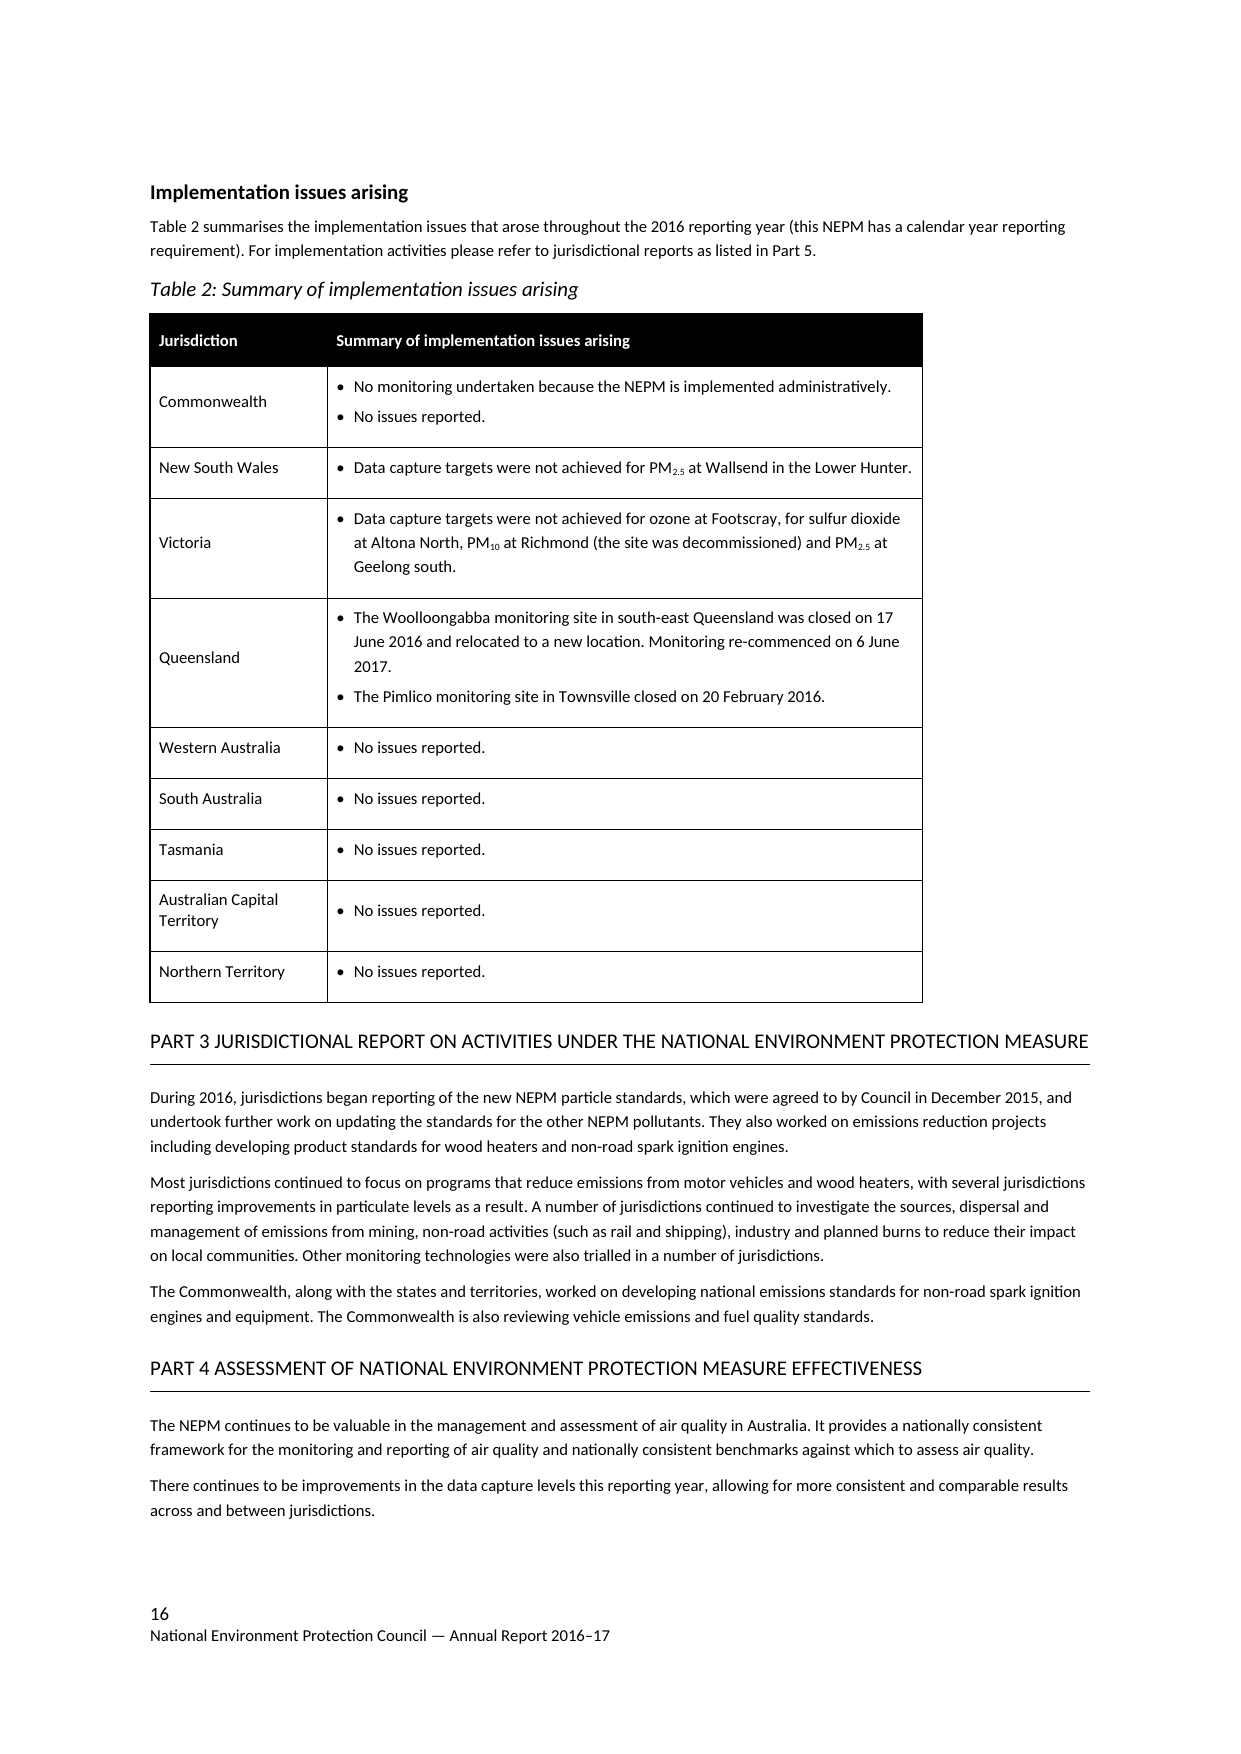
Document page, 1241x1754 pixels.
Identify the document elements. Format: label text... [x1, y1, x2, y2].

table_cell • No monitoring undertaken because the NEPM is implemented administratively. • No issues reported. [328, 367, 922, 447]
table_cell Tasmania [151, 830, 327, 880]
table_header Summary of implementation issues arising [328, 314, 922, 365]
table_cell • No issues reported. [328, 881, 922, 951]
table_cell Australian Capital Territory [151, 881, 327, 951]
table_cell Commonwealth [151, 367, 327, 447]
text There continues to be improvements in the data capture levels this reporting year, allowing for more consistent and comparable results across and between jurisdictions. [150, 1475, 1090, 1520]
table_cell • The Woolloongabba monitoring site in south-east Queensland was closed on 17 June 2016 and relocated to a new location. Monitoring re-commenced on 6 June 2017. • The Pimlico monitoring site in Townsville closed on 20 February 2016. [328, 599, 922, 727]
table_cell • No issues reported. [328, 728, 922, 778]
table_cell Victoria [151, 499, 327, 597]
table_cell • Data capture targets were not achieved for PM2.5 at Wallsend in the Lower Hunter. [328, 448, 922, 498]
table_cell • No issues reported. [328, 830, 922, 880]
table_header Jurisdiction [151, 314, 327, 365]
text The NEPM continues to be valuable in the management and assessment of air quality in Australia. It provides a nationally consistent framework for the monitoring and reporting of air quality and nationally consistent benchmarks against which to assess air quality. [150, 1415, 1090, 1459]
table_cell Queensland [151, 599, 327, 727]
text Most jurisdictions continued to focus on programs that reduce emissions from motor vehicles and wood heaters, with several jurisdictions reporting improvements in particulate levels as a result. A number of jurisdictions continued to investigate the sources, dispersal and management of emissions from mining, non-road activities (such as rail and shipping), industry and planned burns to reduce their impact on local communities. Other monitoring technologies were also trialled in a number of jurisdictions. [150, 1172, 1090, 1266]
table_cell • No issues reported. [328, 779, 922, 829]
table_cell Northern Territory [151, 952, 327, 1002]
text During 2016, jurisdictions began reporting of the new NEPM particle standards, which were agreed to by Council in December 2015, and undertook further work on updating the standards for the other NEPM pollutants. They also worked on emissions reduction projects including developing product standards for wood heaters and non-road spark ignition engines. [150, 1087, 1090, 1156]
text Implementation issues arising [150, 179, 1090, 205]
table_cell South Australia [151, 779, 327, 829]
text Table 2: Summary of implementation issues arising [150, 276, 1090, 302]
text PART 3 JURISDICTIONAL REPORT ON ACTIVITIES UNDER THE National Environment Protection Measure [150, 1028, 1090, 1064]
table_cell New South Wales [151, 448, 327, 498]
text Part 4 Assessment of National Environment Protection Measure effectiveness [150, 1355, 1090, 1391]
text Table 2 summarises the implementation issues that arose throughout the 2016 reporting year (this NEPM has a calendar year reporting requirement). For implementation activities please refer to jurisdictional reports as listed in Part 5. [150, 216, 1090, 261]
text The Commonwealth, along with the states and territories, worked on developing national emissions standards for non-road spark ignition engines and equipment. The Commonwealth is also reviewing vehicle emissions and fuel quality standards. [150, 1282, 1090, 1326]
table_cell • No issues reported. [328, 952, 922, 1002]
table_cell Western Australia [151, 728, 327, 778]
table_cell • Data capture targets were not achieved for ozone at Footscray, for sulfur dioxide at Altona North, PM10 at Richmond (the site was decommissioned) and PM2.5 at Geelong south. [328, 499, 922, 597]
